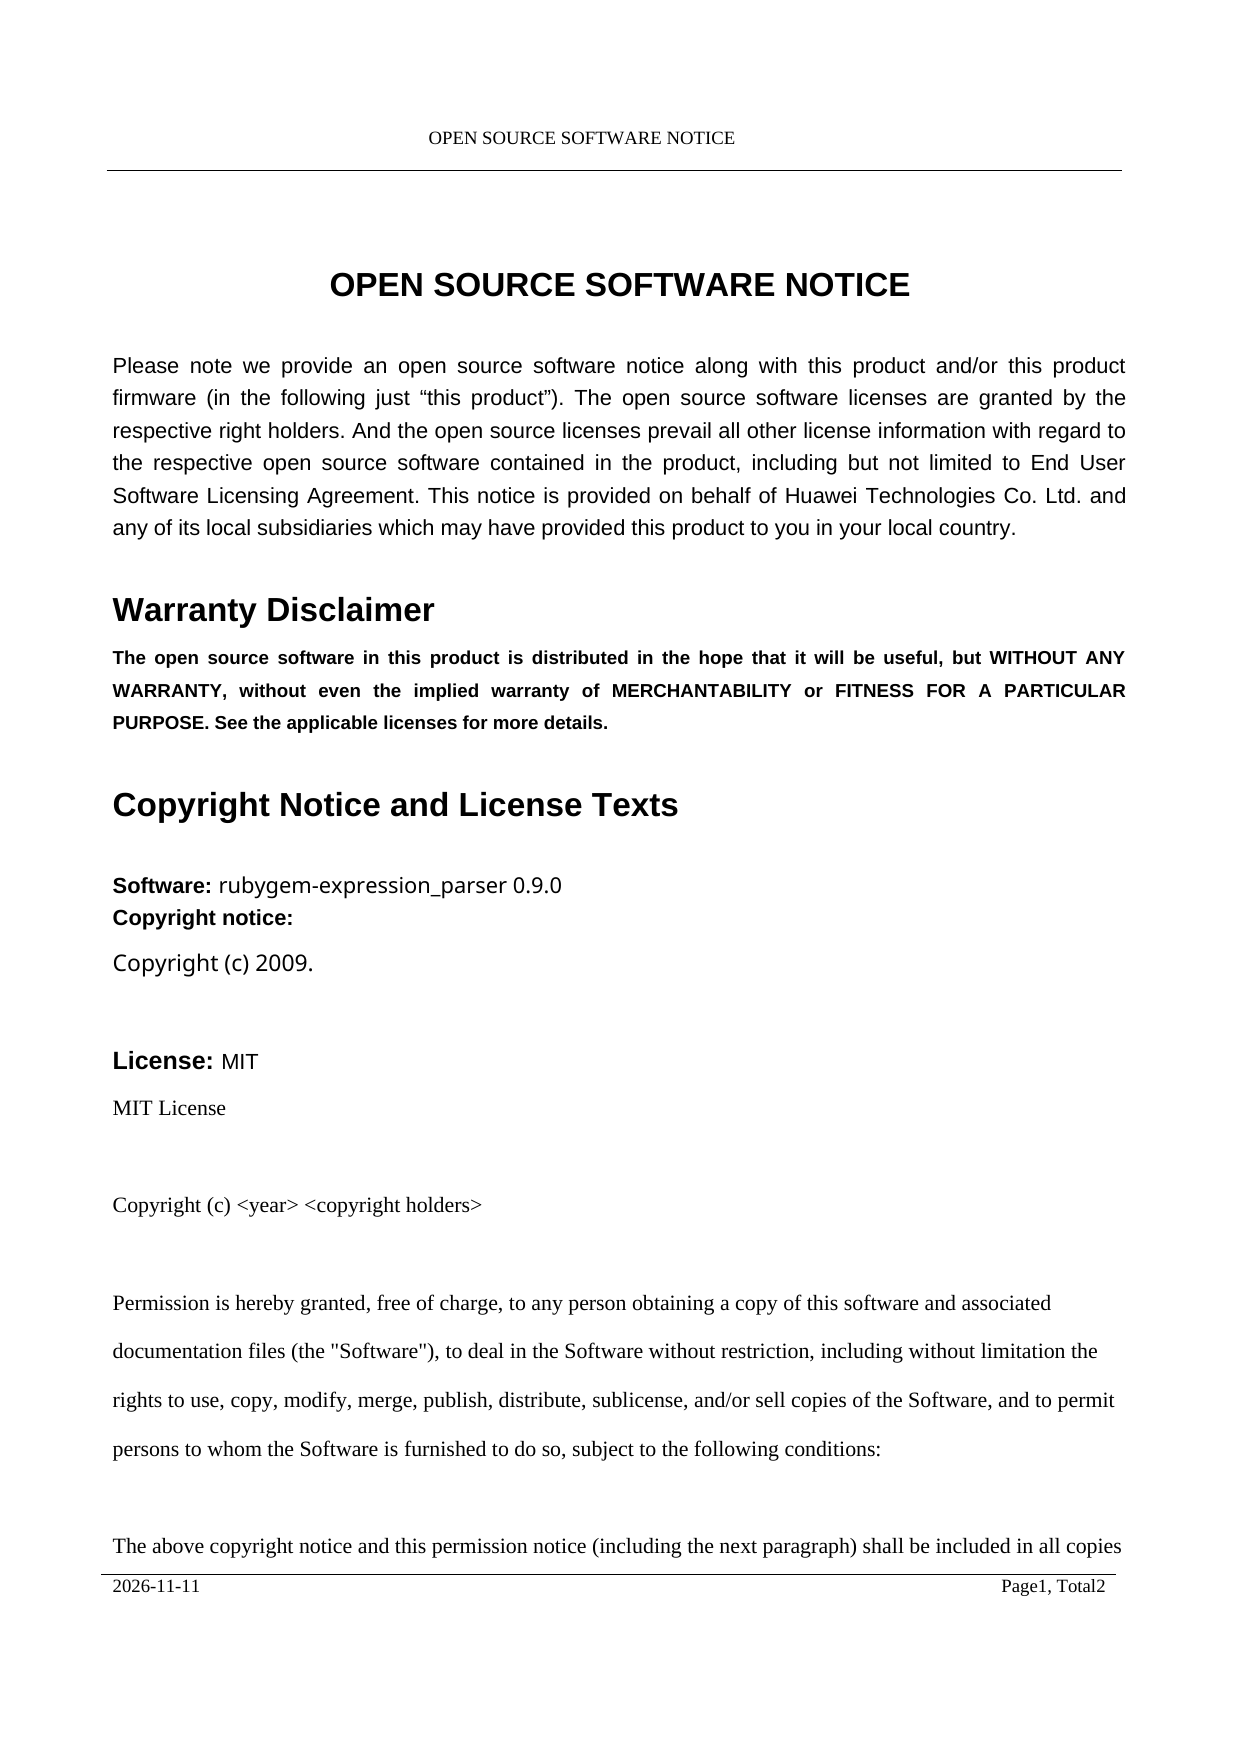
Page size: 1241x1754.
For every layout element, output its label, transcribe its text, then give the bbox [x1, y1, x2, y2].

text Warranty Disclaimer [112, 576, 1128, 641]
text OPEN SOURCE SOFTWARE NOTICE [112, 251, 1128, 316]
text Copyright (c) 2009. [112, 947, 1128, 1028]
text Please note we provide an open source software notice along with this product and/or this product firmware (in the following just “this product”). The open source software licenses are granted by the respective right holders. And the open source licenses prevail all other license information with regard to the respective open source software contained in the product, including but not limited to End User Software Licensing Agreement. This notice is provided on behalf of Huawei Technologies Co. Ltd. and any of its local subsidiaries which may have provided this product to you in your local country. [112, 349, 1128, 544]
text Copyright Notice and License Texts [112, 771, 1128, 836]
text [112, 1091, 1128, 1562]
text Software: rubygem-expression_parser 0.9.0 [112, 869, 1128, 901]
text License: MIT [112, 1044, 1128, 1077]
text Copyright notice: [112, 901, 1128, 934]
text The open source software in this product is distributed in the hope that it will be useful, but WITHOUT ANY WARRANTY, without even the implied warranty of MERCHANTABILITY or FITNESS FOR A PARTICULAR PURPOSE. See the applicable licenses for more details. [112, 641, 1128, 739]
